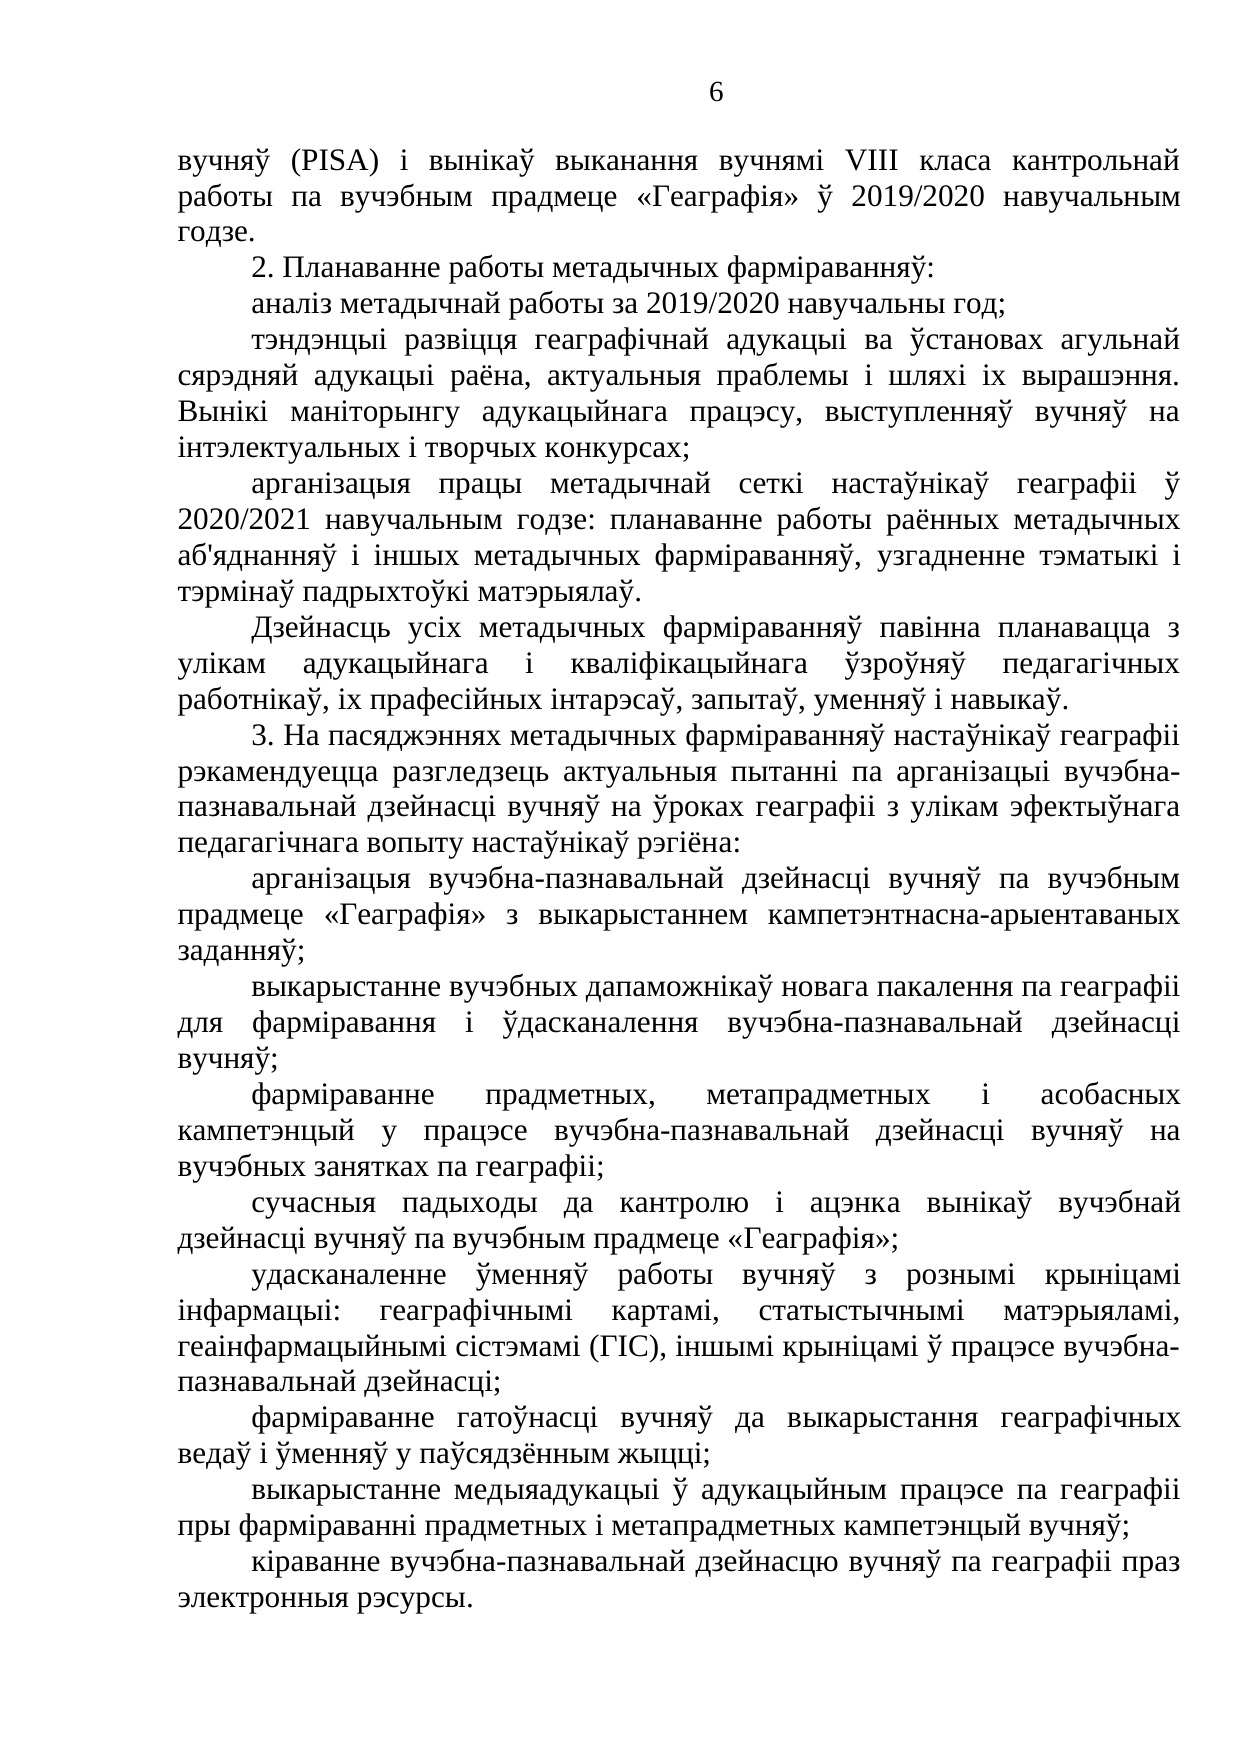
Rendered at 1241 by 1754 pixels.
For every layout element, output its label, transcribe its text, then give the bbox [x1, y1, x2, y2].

title 2. Планаванне работы метадычных фарміраванняў: [177, 249, 1181, 284]
text выкарыстанне вучэбных дапаможнікаў новага пакалення па геаграфіі для фарміравання і ўдасканалення вучэбна-пазнавальнай дзейнасці вучняў; [177, 967, 1181, 1075]
title тэндэнцыі развіцця геаграфічнай адукацыі ва ўстановах агульнай сярэдняй адукацыі раёна, актуальныя праблемы і шляхі іх вырашэння. Вынікі маніторынгу адукацыйнага працэсу, выступленняў вучняў на інтэлектуальных і творчых конкурсах; [177, 321, 1181, 464]
text выкарыстанне медыяадукацыі ў адукацыйным працэсе па геаграфіі пры фарміраванні прадметных і метапрадметных кампетэнцый вучняў; [177, 1471, 1181, 1542]
text кіраванне вучэбна-пазнавальнай дзейнасцю вучняў па геаграфіі праз электронныя рэсурсы. [177, 1542, 1181, 1614]
text сучасныя падыходы да кантролю і ацэнка вынікаў вучэбнай дзейнасці вучняў па вучэбным прадмеце «Геаграфія»; [177, 1183, 1181, 1255]
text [177, 141, 1181, 249]
text фарміраванне гатоўнасці вучняў да выкарыстання геаграфічных ведаў і ўменняў у паўсядзённым жыцці; [177, 1399, 1181, 1471]
text фарміраванне прадметных, метапрадметных і асобасных кампетэнцый у працэсе вучэбна-пазнавальнай дзейнасці вучняў на вучэбных занятках па геаграфіі; [177, 1075, 1181, 1183]
title арганізацыя працы метадычнай сеткі настаўнікаў геаграфіі ў 2020/2021 навучальным годзе: планаванне работы раённых метадычных аб'яднанняў і іншых метадычных фарміраванняў, узгадненне тэматыкі і тэрмінаў падрыхтоўкі матэрыялаў. [177, 464, 1181, 608]
text Дзейнасць усіх метадычных фарміраванняў павінна планавацца з улікам адукацыйнага і кваліфікацыйнага ўзроўняў педагагічных работнікаў, іх прафесійных інтарэсаў, запытаў, уменняў і навыкаў. [177, 608, 1181, 716]
text удасканаленне ўменняў работы вучняў з рознымі крыніцамі інфармацыі: геаграфічнымі картамі, статыстычнымі матэрыяламі, геаінфармацыйнымі сістэмамі (ГІС), іншымі крыніцамі ў працэсе вучэбна-пазнавальнай дзейнасці; [177, 1255, 1181, 1399]
text 3. На пасяджэннях метадычных фарміраванняў настаўнікаў геаграфіі рэкамендуецца разгледзець актуальныя пытанні па арганізацыі вучэбна-пазнавальнай дзейнасці вучняў на ўроках геаграфіі з улікам эфектыўнага педагагічнага вопыту настаўнікаў рэгіёна: [177, 716, 1181, 859]
text арганізацыя вучэбна-пазнавальнай дзейнасці вучняў па вучэбным прадмеце «Геаграфія» з выкарыстаннем кампетэнтнасна-арыентаваных заданняў; [177, 859, 1181, 967]
title аналіз метадычнай работы за 2019/2020 навучальны год; [177, 284, 1181, 321]
